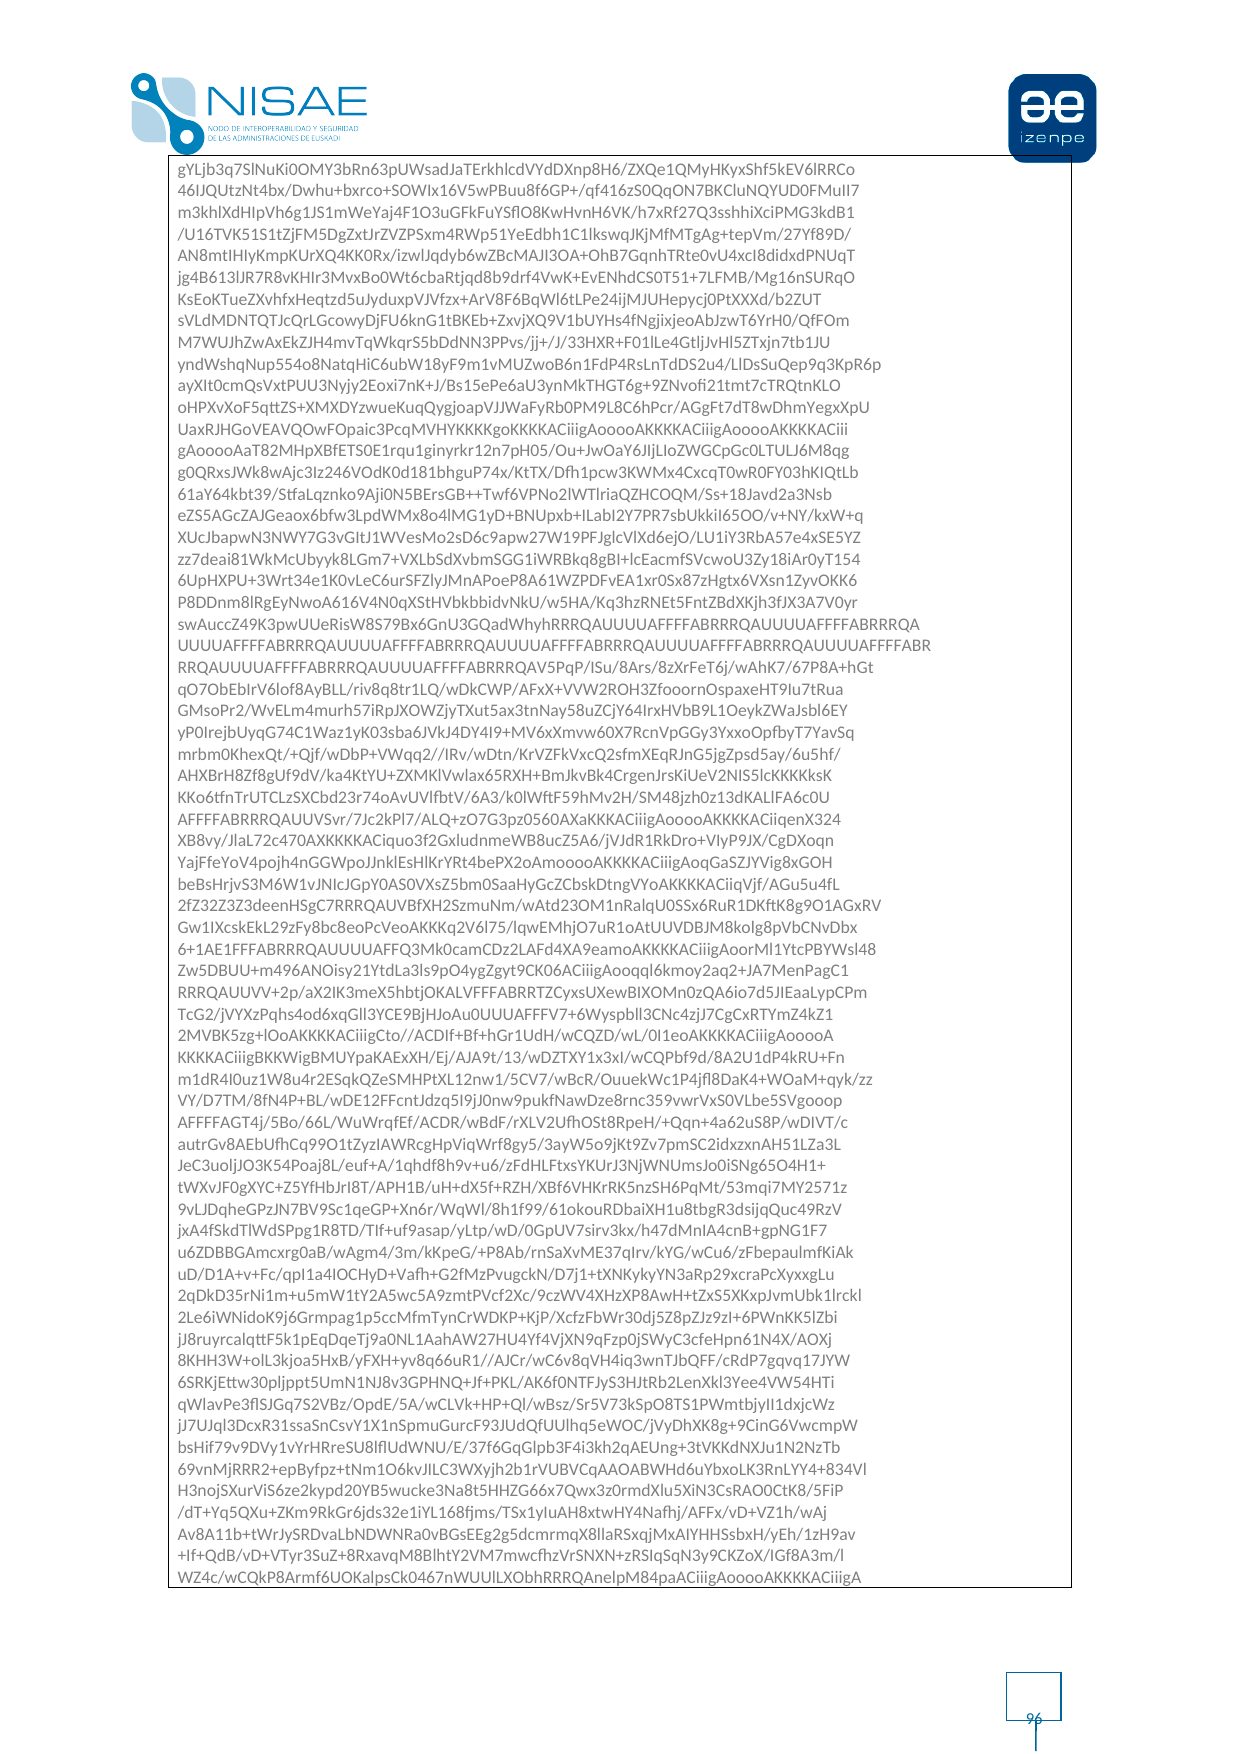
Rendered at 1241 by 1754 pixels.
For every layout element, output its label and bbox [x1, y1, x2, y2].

picture [1007, 74, 1097, 163]
picture [118, 73, 180, 155]
picture [181, 131, 193, 143]
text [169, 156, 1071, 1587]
picture [139, 81, 148, 90]
picture [149, 73, 386, 155]
